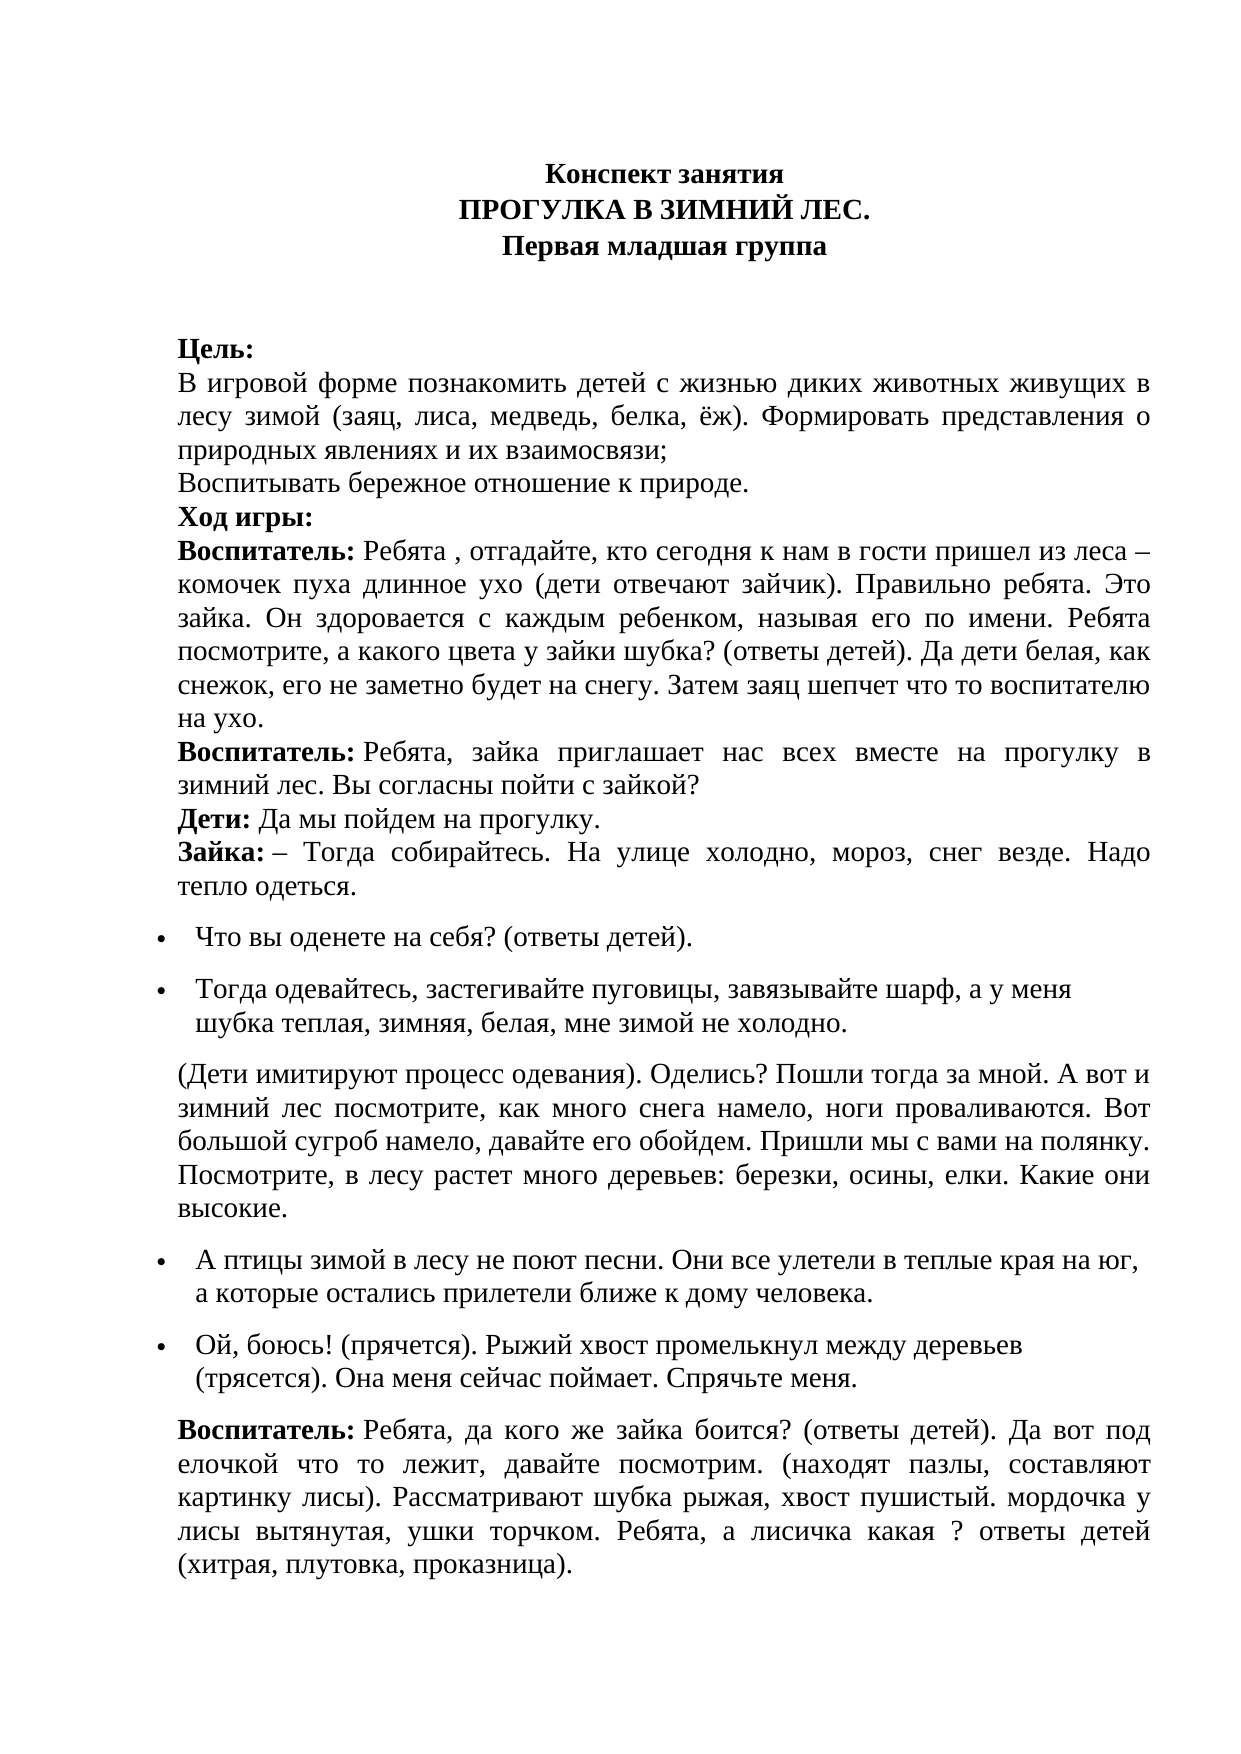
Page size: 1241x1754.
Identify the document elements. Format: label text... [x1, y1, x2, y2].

text Дети: Да мы пойдем на прогулку. [177, 801, 1152, 834]
text Воспитатель: Ребята , отгадайте, кто сегодня к нам в гости пришел из леса – комочек пуха длинное ухо (дети отвечают зайчик). Правильно ребята. Это зайка. Он здоровается с каждым ребенком, называя его по имени. Ребята посмотрите, а какого цвета у зайки шубка? (ответы детей). Да дети белая, как снежок, его не заметно будет на снегу. Затем заяц шепчет что то воспитателю на ухо. [177, 533, 1152, 734]
text Воспитатель: Ребята, зайка приглашает нас всех вместе на прогулку в зимний лес. Вы согласны пойти с зайкой? [177, 734, 1152, 801]
text Зайка: – Тогда собирайтесь. На улице холодно, мороз, снег везде. Надо тепло одеться. [177, 834, 1152, 902]
text Конспект занятия ПРОГУЛКА В ЗИМНИЙ ЛЕС. Первая младшая группа [177, 154, 1152, 262]
text Воспитатель: Ребята, да кого же зайка боится? (ответы детей). Да вот под елочкой что то лежит, давайте посмотрим. (находят пазлы, составляют картинку лисы). Рассматривают шубка рыжая, хвост пушистый. мордочка у лисы вытянутая, ушки торчком. Ребята, а лисичка какая ? ответы детей (хитрая, плутовка, проказница). [177, 1412, 1152, 1580]
text Воспитывать бережное отношение к природе. [177, 466, 1152, 499]
list А птицы зимой в лесу не поют песни. Они все улетели в теплые края на юг, а которые остались прилетели ближе к дому человека. [158, 1242, 1152, 1309]
text Цель: [177, 331, 1152, 365]
text (Дети имитируют процесс одевания). Оделись? Пошли тогда за мной. А вот и зимний лес посмотрите, как много снега намело, ноги проваливаются. Вот большой сугроб намело, давайте его обойдем. Пришли мы с вами на полянку. Посмотрите, в лесу растет много деревьев: березки, осины, елки. Какие они высокие. [177, 1056, 1152, 1224]
list Что вы оденете на себя? (ответы детей). [158, 919, 1152, 953]
list Ой, боюсь! (прячется). Рыжий хвост промелькнул между деревьев (трясется). Она меня сейчас поймает. Спрячьте меня. [158, 1327, 1152, 1394]
text Ход игры: [177, 499, 1152, 533]
list Тогда одевайтесь, застегивайте пуговицы, завязывайте шарф, а у меня шубка теплая, зимняя, белая, мне зимой не холодно. [158, 971, 1152, 1038]
text В игровой форме познакомить детей с жизнью диких животных живущих в лесу зимой (заяц, лиса, медведь, белка, ёж). Формировать представления о природных явлениях и их взаимосвязи; [177, 365, 1152, 466]
